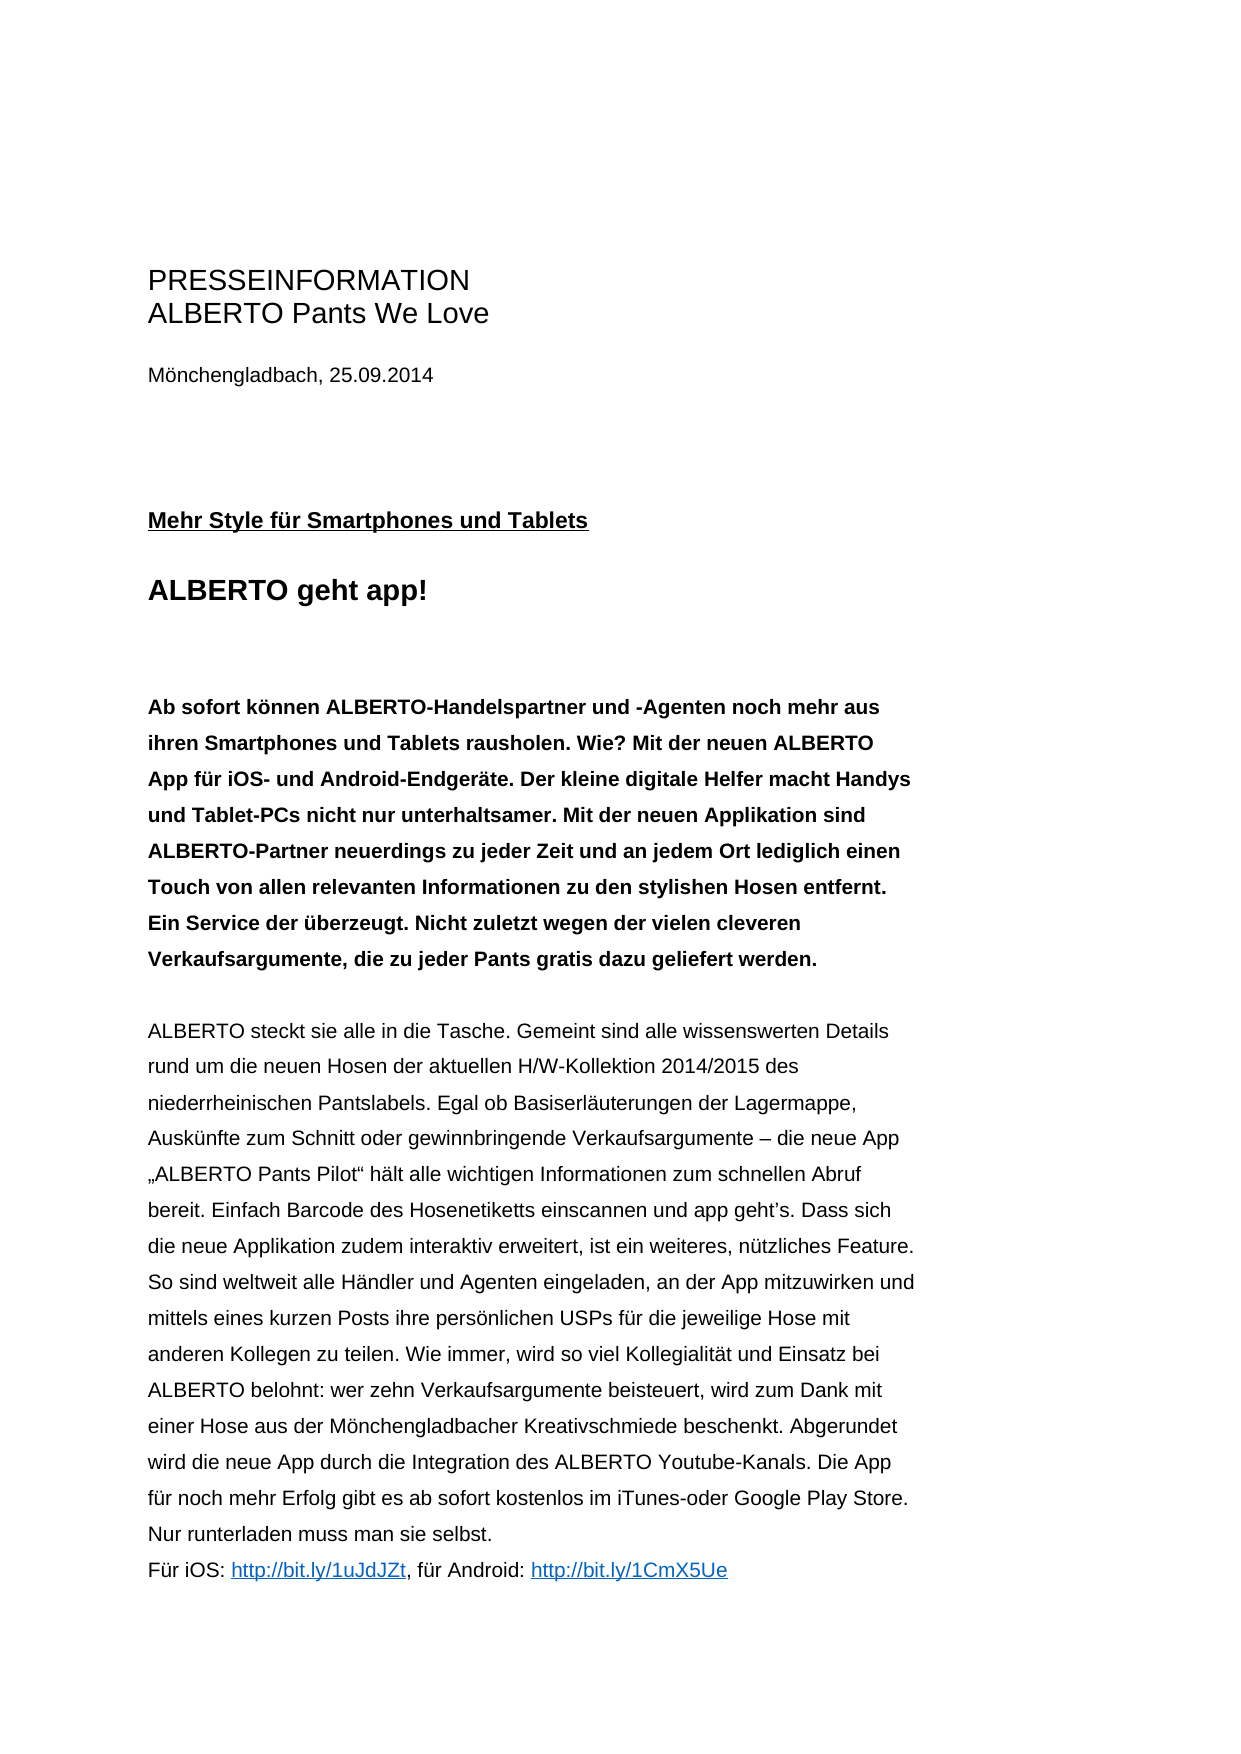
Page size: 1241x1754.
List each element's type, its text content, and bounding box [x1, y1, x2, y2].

text ALBERTO steckt sie alle in die Tasche. Gemeint sind alle wissenswerten Details rund um die neuen Hosen der aktuellen H/W-Kollektion 2014/2015 des niederrheinischen Pantslabels. Egal ob Basiserläuterungen der Lagermappe, Auskünfte zum Schnitt oder gewinnbringende Verkaufsargumente – die neue App „ALBERTO Pants Pilot“ hält alle wichtigen Informationen zum schnellen Abruf bereit. Einfach Barcode des Hosenetiketts einscannen und app geht’s. Dass sich die neue Applikation zudem interaktiv erweitert, ist ein weiteres, nützliches Feature. So sind weltweit alle Händler und Agenten eingeladen, an der App mitzuwirken und mittels eines kurzen Posts ihre persönlichen USPs für die jeweilige Hose mit anderen Kollegen zu teilen. Wie immer, wird so viel Kollegialität und Einsatz bei ALBERTO belohnt: wer zehn Verkaufsargumente beisteuert, wird zum Dank mit einer Hose aus der Mönchengladbacher Kreativschmiede beschenkt. Abgerundet wird die neue App durch die Integration des ALBERTO Youtube-Kanals. Die App für noch mehr Erfolg gibt es ab sofort kostenlos im iTunes-oder Google Play Store. Nur runterladen muss man sie selbst. [148, 1018, 915, 1546]
text ALBERTO geht app! [148, 573, 916, 606]
text Für iOS: http://bit.ly/1uJdJZt, für Android: http://bit.ly/1CmX5Ue [148, 1557, 915, 1581]
text ALBERTO Pants We Love Mönchengladbach, 25.09.2014 [148, 296, 916, 387]
text PRESSEINFORMATION [148, 263, 916, 296]
text Mehr Style für Smartphones und Tablets [148, 507, 916, 533]
text Ab sofort können ALBERTO-Handelspartner und -Agenten noch mehr aus ihren Smartphones und Tablets rausholen. Wie? Mit der neuen ALBERTO App für iOS- und Android-Endgeräte. Der kleine digitale Helfer macht Handys und Tablet-PCs nicht nur unterhaltsamer. Mit der neuen Applikation sind ALBERTO-Partner neuerdings zu jeder Zeit und an jedem Ort lediglich einen Touch von allen relevanten Informationen zu den stylishen Hosen entfernt. Ein Service der überzeugt. Nicht zuletzt wegen der vielen cleveren Verkaufsargumente, die zu jeder Pants gratis dazu geliefert werden. [148, 695, 915, 971]
